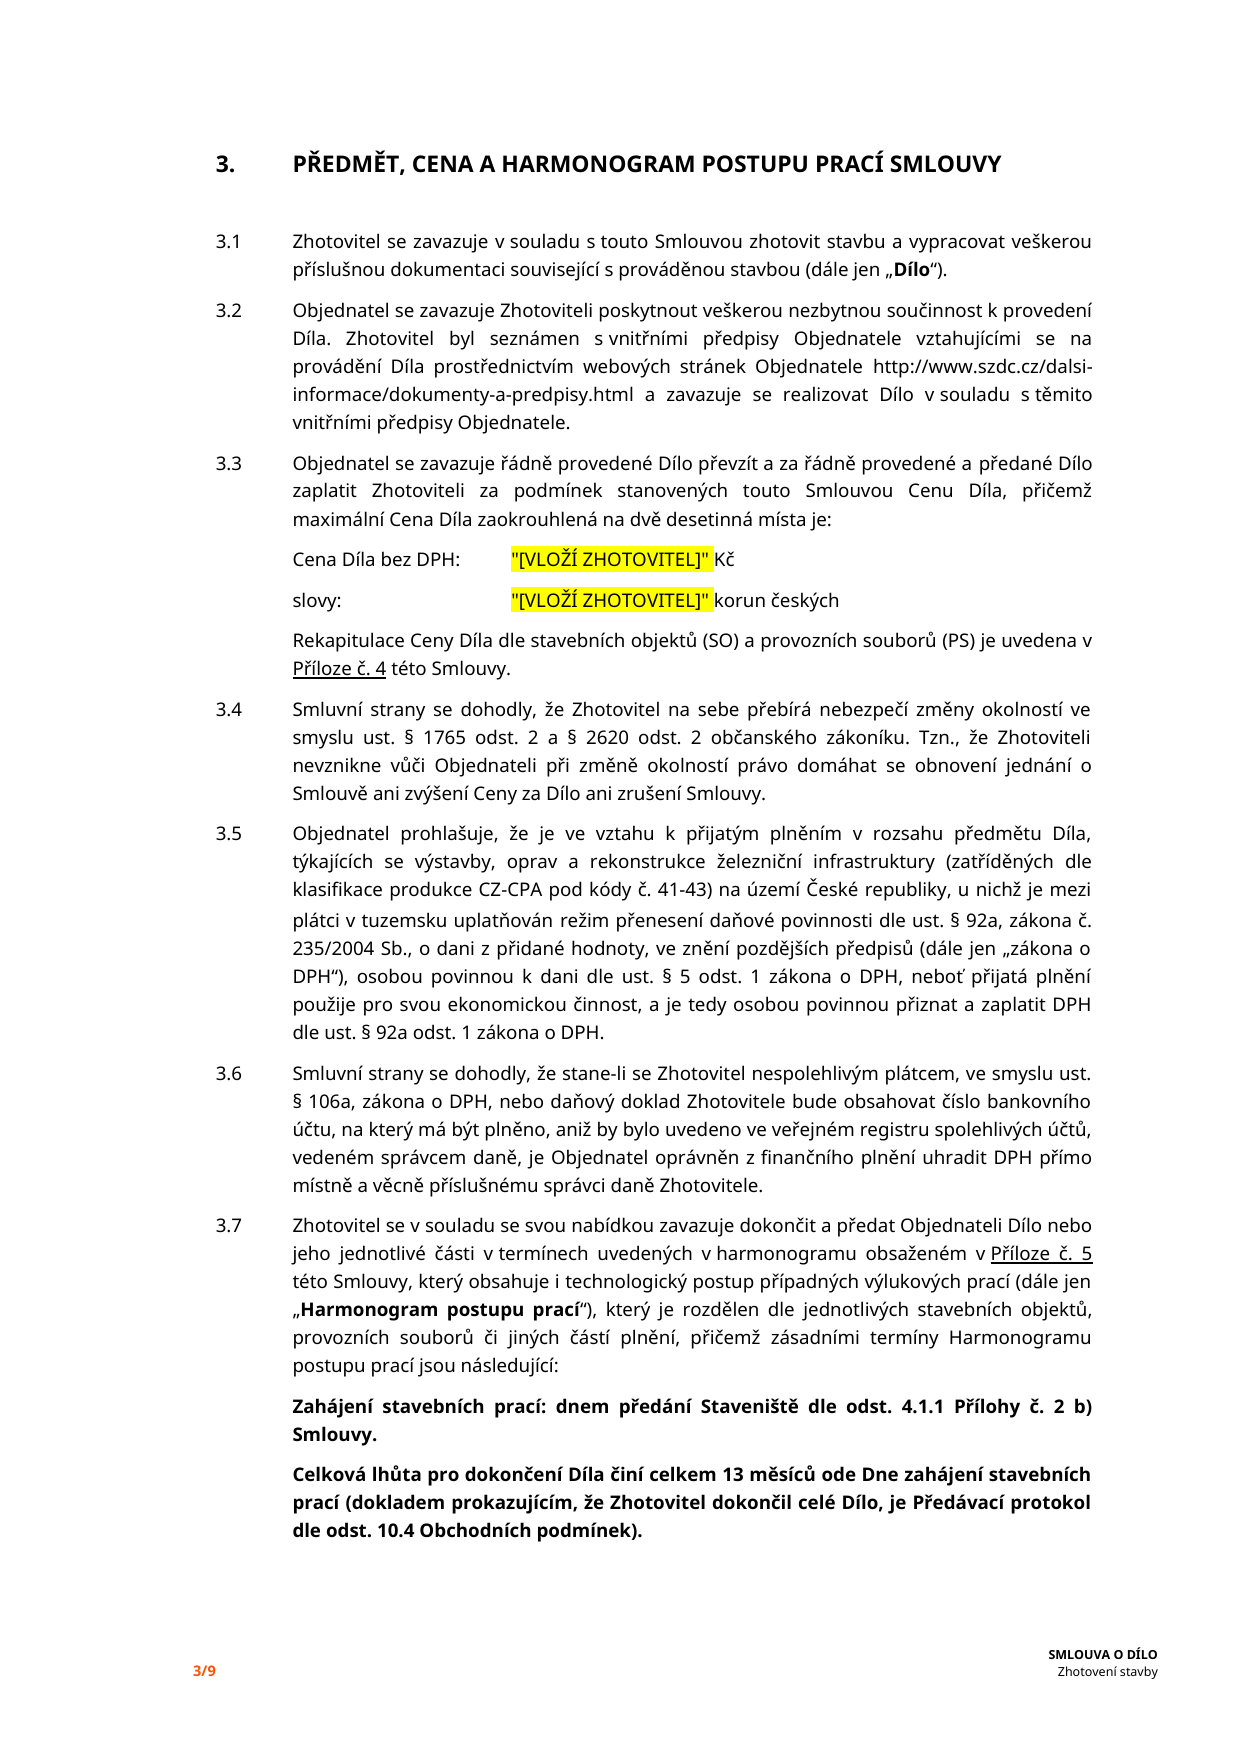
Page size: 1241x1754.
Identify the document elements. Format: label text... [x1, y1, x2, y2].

text Cena Díla bez DPH: Kč [292, 546, 511, 572]
text Rekapitulace Ceny Díla dle stavebních objektů (SO) a provozních souborů (PS) je uvedena v Příloze č. 4 této Smlouvy. [292, 627, 1093, 681]
text Zahájení stavebních prací: dnem předání Staveniště dle odst. 4.1.1 Přílohy č. 2 b) Smlouvy. [292, 1393, 1093, 1447]
text Objednatel se zavazuje řádně provedené Dílo převzít a za řádně provedené a předané Dílo zaplatit Zhotoviteli za podmínek stanovených touto Smlouvou Cenu Díla, přičemž maximální Cena Díla zaokrouhlená na dvě desetinná místa je: [216, 450, 1093, 531]
text Zhotovitel se zavazuje v souladu s touto Smlouvou zhotovit stavbu a vypracovat veškerou příslušnou dokumentaci související s prováděnou stavbou (dále jen „Dílo“). [216, 229, 1093, 282]
text Zhotovitel se v souladu se svou nabídkou zavazuje dokončit a předat Objednateli Dílo nebo jeho jednotlivé části v termínech uvedených v harmonogramu obsaženém v Příloze č. 5 této Smlouvy, který obsahuje i technologický postup případných výlukových prací (dále jen „Harmonogram postupu prací“), který je rozdělen dle jednotlivých stavebních objektů, provozních souborů či jiných částí plnění, přičemž zásadními termíny Harmonogramu postupu prací jsou následující: [216, 1212, 1093, 1378]
text slovy: korun českých [292, 587, 511, 612]
text Celková lhůta pro dokončení Díla činí celkem 13 měsíců ode Dne zahájení stavebních prací (dokladem prokazujícím, že Zhotovitel dokončil celé Dílo, je Předávací protokol dle odst. 10.4 Obchodních podmínek). [292, 1462, 1093, 1543]
text slovy: korun českých [714, 587, 1093, 612]
text Smluvní strany se dohodly, že stane-li se Zhotovitel nespolehlivým plátcem, ve smyslu ust. § 106a, zákona o DPH, nebo daňový doklad Zhotovitele bude obsahovat číslo bankovního účtu, na který má být plněno, aniž by bylo uvedeno ve veřejném registru spolehlivých účtů, vedeném správcem daně, je Objednatel oprávněn z finančního plnění uhradit DPH přímo místně a věcně příslušnému správci daně Zhotovitele. [216, 1060, 1093, 1197]
text Objednatel se zavazuje Zhotoviteli poskytnout veškerou nezbytnou součinnost k provedení Díla. Zhotovitel byl seznámen s vnitřními předpisy Objednatele vztahujícími se na provádění Díla prostřednictvím webových stránek Objednatele http://www.szdc.cz/dalsi-informace/dokumenty-a-predpisy.html a zavazuje se realizovat Dílo v souladu s těmito vnitřními předpisy Objednatele. [216, 297, 1093, 435]
text Objednatel prohlašuje, že je ve vztahu k přijatým plněním v rozsahu předmětu Díla, týkajících se výstavby, oprav a rekonstrukce železniční infrastruktury (zatříděných dle klasifikace produkce CZ-CPA pod kódy č. 41-43) na území České republiky, u nichž je mezi plátci v tuzemsku uplatňován režim přenesení daňové povinnosti dle ust. § 92a, zákona č. 235/2004 Sb., o dani z přidané hodnoty, ve znění pozdějších předpisů (dále jen „zákona o DPH“), osobou povinnou k dani dle ust. § 5 odst. 1 zákona o DPH, neboť přijatá plnění použije pro svou ekonomickou činnost, a je tedy osobou povinnou přiznat a zaplatit DPH dle ust. § 92a odst. 1 zákona o DPH. [216, 821, 1093, 1045]
text PŘEDMĚT, CENA A HARMONOGRAM POSTUPU PRACÍ SMLOUVY [216, 147, 1093, 179]
text Smluvní strany se dohodly, že Zhotovitel na sebe přebírá nebezpečí změny okolností ve smyslu ust. § 1765 odst. 2 a § 2620 odst. 2 občanského zákoníku. Tzn., že Zhotoviteli nevznikne vůči Objednateli při změně okolností právo domáhat se obnovení jednání o Smlouvě ani zvýšení Ceny za Dílo ani zrušení Smlouvy. [216, 696, 1093, 806]
text Cena Díla bez DPH: Kč [714, 546, 1093, 572]
